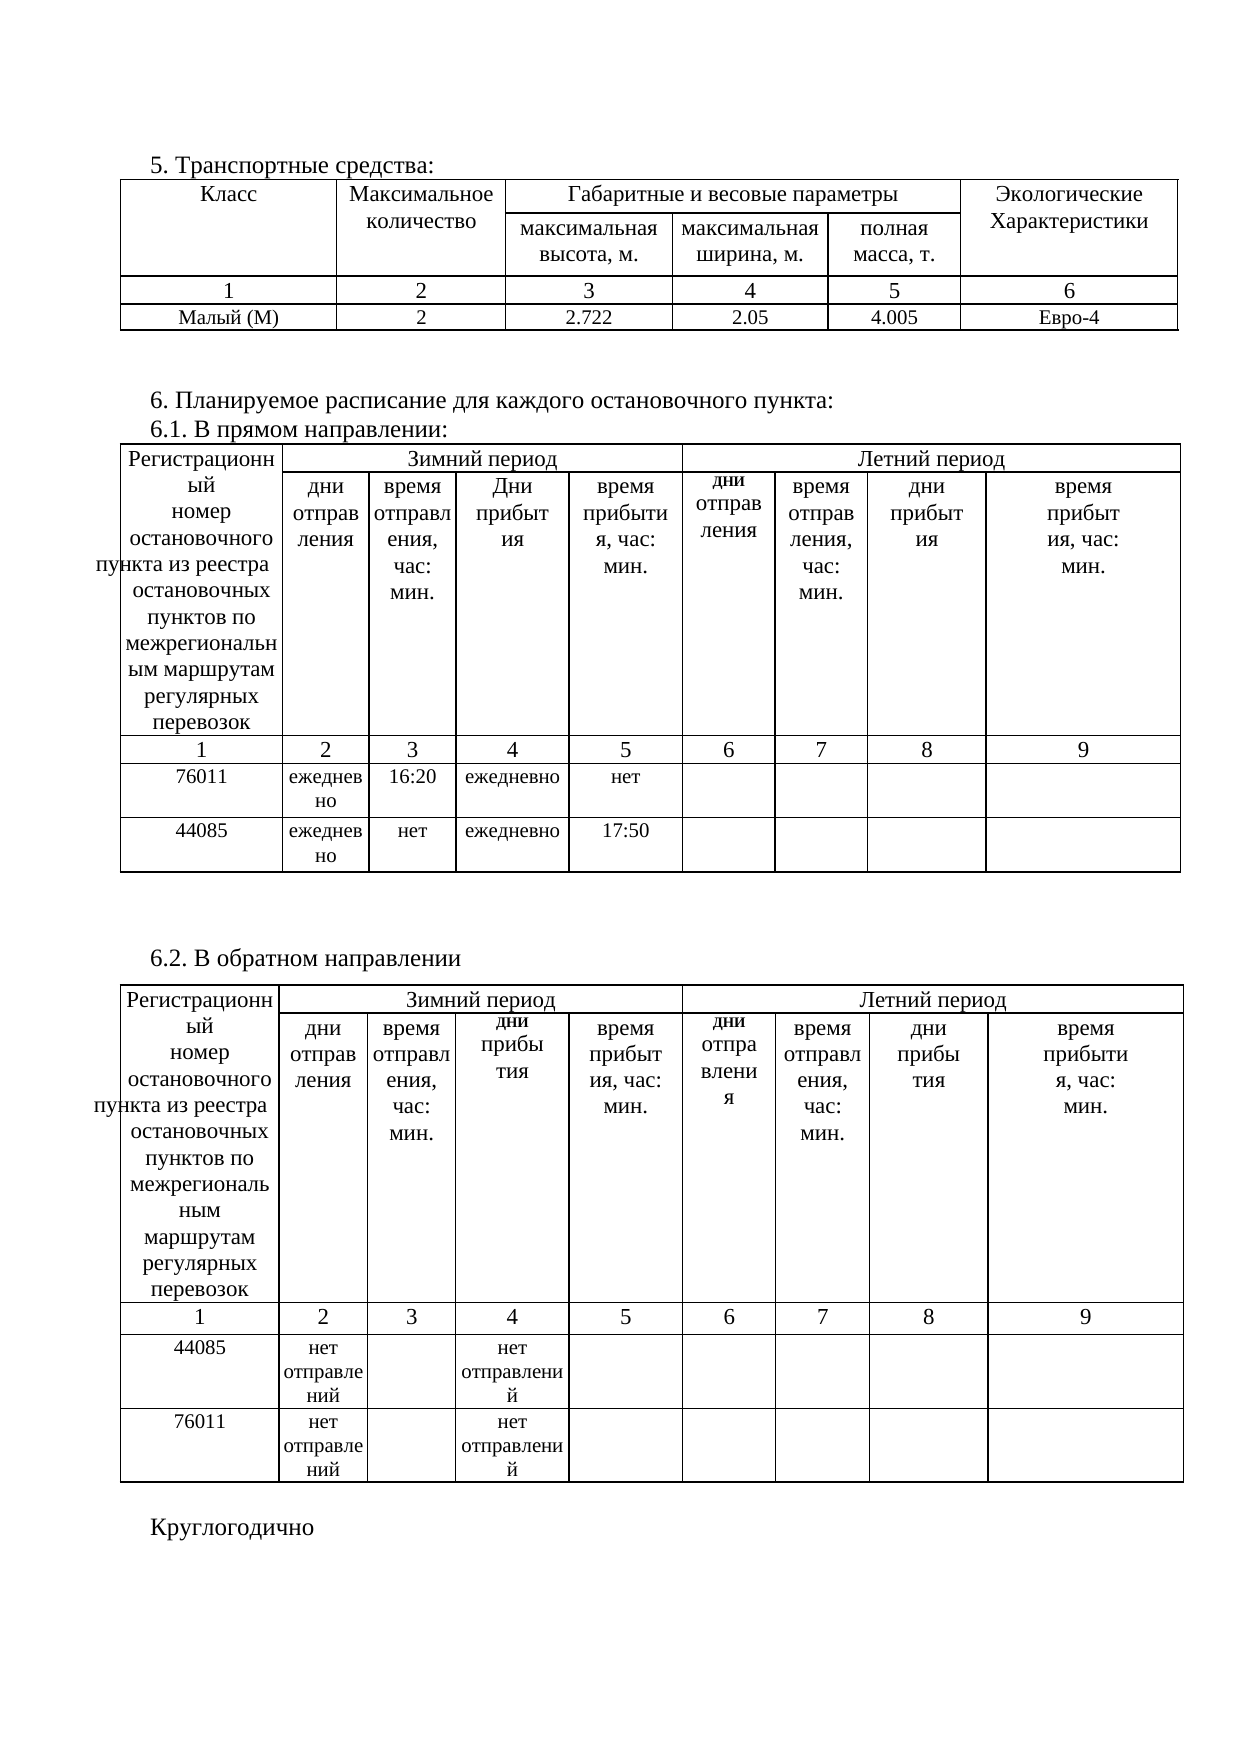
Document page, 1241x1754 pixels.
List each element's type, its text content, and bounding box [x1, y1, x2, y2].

table_header Летний период [683, 986, 1183, 1012]
text Круглогодично [150, 1512, 1090, 1540]
table_cell 1 [121, 1303, 278, 1334]
table_cell время отправл ения, час: мин. [370, 473, 455, 734]
table_cell ДНИ прибы тия [456, 1014, 568, 1302]
table_cell полная масса, т. [829, 214, 960, 275]
table_cell нет [370, 818, 455, 871]
table_cell 9 [987, 736, 1180, 762]
table_cell время прибыт ия, час: мин. [987, 473, 1180, 734]
table_cell 3 [506, 277, 672, 303]
table_cell [870, 1409, 987, 1481]
table_cell 5 [570, 1303, 682, 1334]
table_cell 2 [337, 305, 505, 329]
table_cell 2.05 [673, 305, 827, 329]
text 6.1. В прямом направлении: [150, 414, 1090, 443]
table_header Зимний период [280, 986, 682, 1012]
table_cell максимальная высота, м. [506, 214, 672, 275]
table_cell 3 [368, 1303, 455, 1334]
table_cell [776, 764, 867, 817]
table_cell нет отправлений [456, 1409, 568, 1481]
table_cell [776, 1409, 869, 1481]
table_cell 17:50 [570, 818, 682, 871]
table_cell [776, 818, 867, 871]
table_cell дни отправ ления [283, 473, 368, 734]
table_cell [368, 1409, 455, 1481]
table_cell ДНИ отправ ления [683, 473, 774, 734]
table_cell 1 [121, 736, 282, 762]
table_cell [987, 764, 1180, 817]
table_cell нет отправлений [280, 1409, 367, 1481]
table_cell [987, 818, 1180, 871]
text 5. Транспортные средства: [150, 150, 1090, 179]
table_cell нет отправлений [456, 1335, 568, 1407]
table_cell 4 [456, 1303, 568, 1334]
table_header Экологические Характеристики [961, 180, 1177, 275]
table_cell 3 [370, 736, 455, 762]
table_cell 8 [868, 736, 985, 762]
table_cell ежедневно [283, 818, 368, 871]
table_cell [989, 1335, 1183, 1407]
table_cell 4.005 [829, 305, 960, 329]
table_cell 5 [829, 277, 960, 303]
table_cell [570, 1409, 682, 1481]
table_cell [683, 764, 774, 817]
text 6.2. В обратном направлении [150, 943, 1090, 972]
text 6. Планируемое расписание для каждого остановочного пункта: [150, 386, 1090, 414]
table_cell [683, 1409, 775, 1481]
table_cell время отправл ения, час: мин. [368, 1014, 455, 1302]
table_cell [776, 1335, 869, 1407]
table_cell 9 [989, 1303, 1183, 1334]
table_cell ежедневно [457, 818, 568, 871]
table_cell дни прибыт ия [868, 473, 985, 734]
table_cell нет [570, 764, 682, 817]
table_cell 4 [457, 736, 568, 762]
table_cell 76011 [121, 764, 282, 817]
table_cell 2 [280, 1303, 367, 1334]
table_cell время прибыт ия, час: мин. [570, 1014, 682, 1302]
table_cell [868, 764, 985, 817]
table_cell [683, 1335, 775, 1407]
table_cell [870, 1335, 987, 1407]
table_cell 44085 [121, 1335, 278, 1407]
table_cell 44085 [121, 818, 282, 871]
table_cell Дни прибыт ия [457, 473, 568, 734]
table_cell 6 [683, 1303, 775, 1334]
table_cell нет отправлений [280, 1335, 367, 1407]
table_cell время прибыти я, час: мин. [989, 1014, 1183, 1302]
table_cell 2 [283, 736, 368, 762]
table_cell 4 [673, 277, 827, 303]
table_cell максимальная ширина, м. [673, 214, 827, 275]
table_cell [570, 1335, 682, 1407]
table_header Регистрационный номер остановочного пункта из реестра остановочных пунктов по межрегиональным маршрутам регулярных перевозок [121, 986, 278, 1302]
table_cell 1 [121, 277, 336, 303]
table_cell дни прибы тия [870, 1014, 987, 1302]
table_cell 7 [776, 1303, 869, 1334]
table_cell [683, 818, 774, 871]
table_cell время отправл ения, час: мин. [776, 1014, 869, 1302]
table_cell время отправ ления, час: мин. [776, 473, 867, 734]
table_cell Малый (М) [121, 305, 336, 329]
table_cell [368, 1335, 455, 1407]
table_cell время прибыти я, час: мин. [570, 473, 682, 734]
table_header Регистрационный номер остановочного пункта из реестра остановочных пунктов по межрегиональным маршрутам регулярных перевозок [121, 445, 282, 734]
table_header Максимальное количество [337, 180, 505, 275]
table_header Класс [121, 180, 336, 275]
table_cell ДНИ отпра влени я [683, 1014, 775, 1302]
table_cell 2 [337, 277, 505, 303]
table_cell 8 [870, 1303, 987, 1334]
table_cell 6 [961, 277, 1177, 303]
table_cell дни отправ ления [280, 1014, 367, 1302]
table_cell ежедневно [283, 764, 368, 817]
table_cell 6 [683, 736, 774, 762]
table_cell 5 [570, 736, 682, 762]
table_header Летний период [683, 445, 1180, 471]
table_cell 76011 [121, 1409, 278, 1481]
table_cell 16:20 [370, 764, 455, 817]
table_cell Евро-4 [961, 305, 1177, 329]
table_cell [989, 1409, 1183, 1481]
table_header Зимний период [283, 445, 682, 471]
table_cell 2.722 [506, 305, 672, 329]
table_cell [868, 818, 985, 871]
table_cell 7 [776, 736, 867, 762]
table_header Габаритные и весовые параметры [506, 180, 960, 212]
table_cell ежедневно [457, 764, 568, 817]
